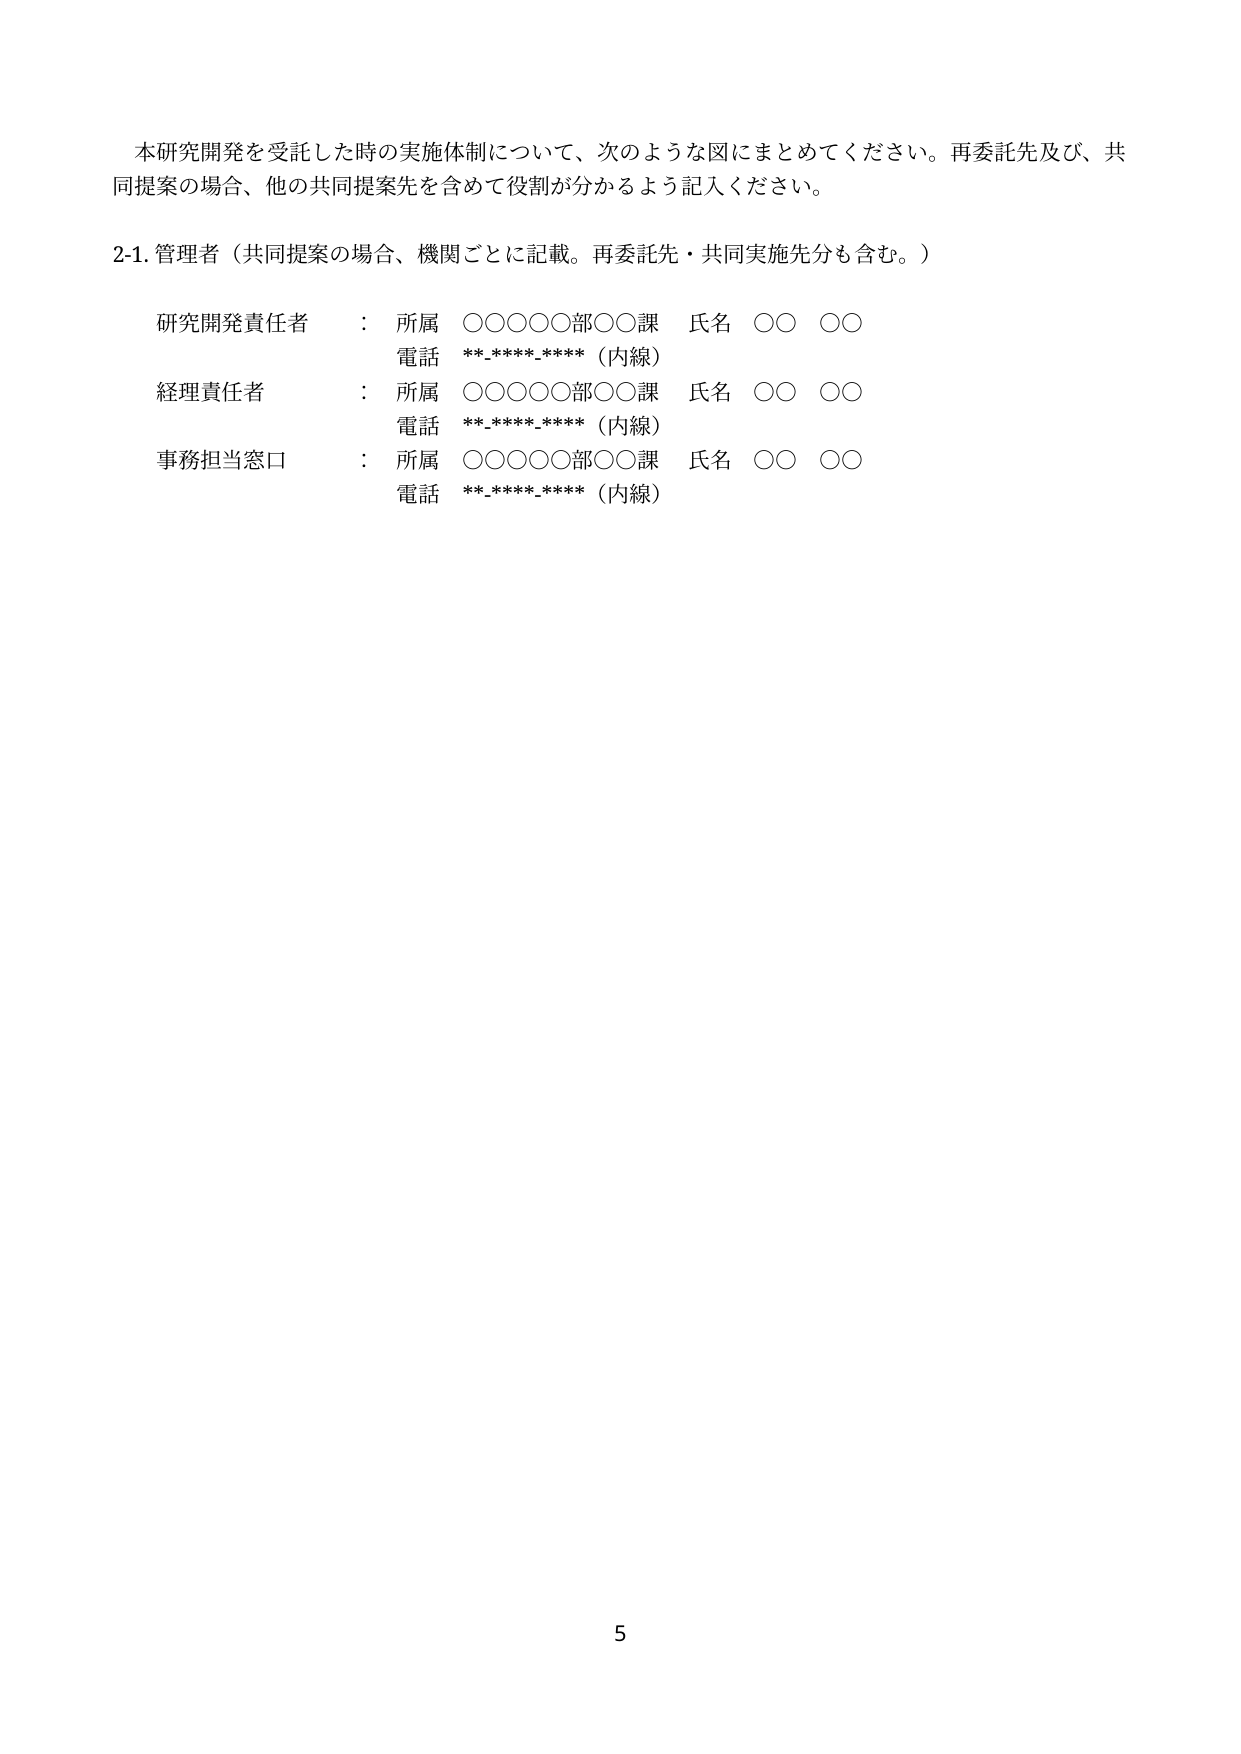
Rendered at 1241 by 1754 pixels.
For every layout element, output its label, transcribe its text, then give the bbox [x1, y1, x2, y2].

text 2-1. 管理者（共同提案の場合、機関ごとに記載。再委託先・共同実施先分も含む。） [112, 236, 1128, 271]
text 経理責任者 ： 所属 ○○○○○部○○課 氏名 ○○ ○○ [112, 373, 1128, 408]
text 事務担当窓口 ： 所属 ○○○○○部○○課 氏名 ○○ ○○ [112, 442, 1128, 476]
text 本研究開発を受託した時の実施体制について、次のような図にまとめてください。再委託先及び、共同提案の場合、他の共同提案先を含めて役割が分かるよう記入ください。 [112, 133, 1128, 202]
text 研究開発責任者 ： 所属 ○○○○○部○○課 氏名 ○○ ○○ [112, 305, 1128, 339]
text 電話 **-****-****（内線） [112, 339, 1128, 373]
text 電話 **-****-****（内線） [112, 408, 1128, 442]
text 電話 **-****-****（内線）2-2. 実施体制図 [112, 476, 1128, 510]
